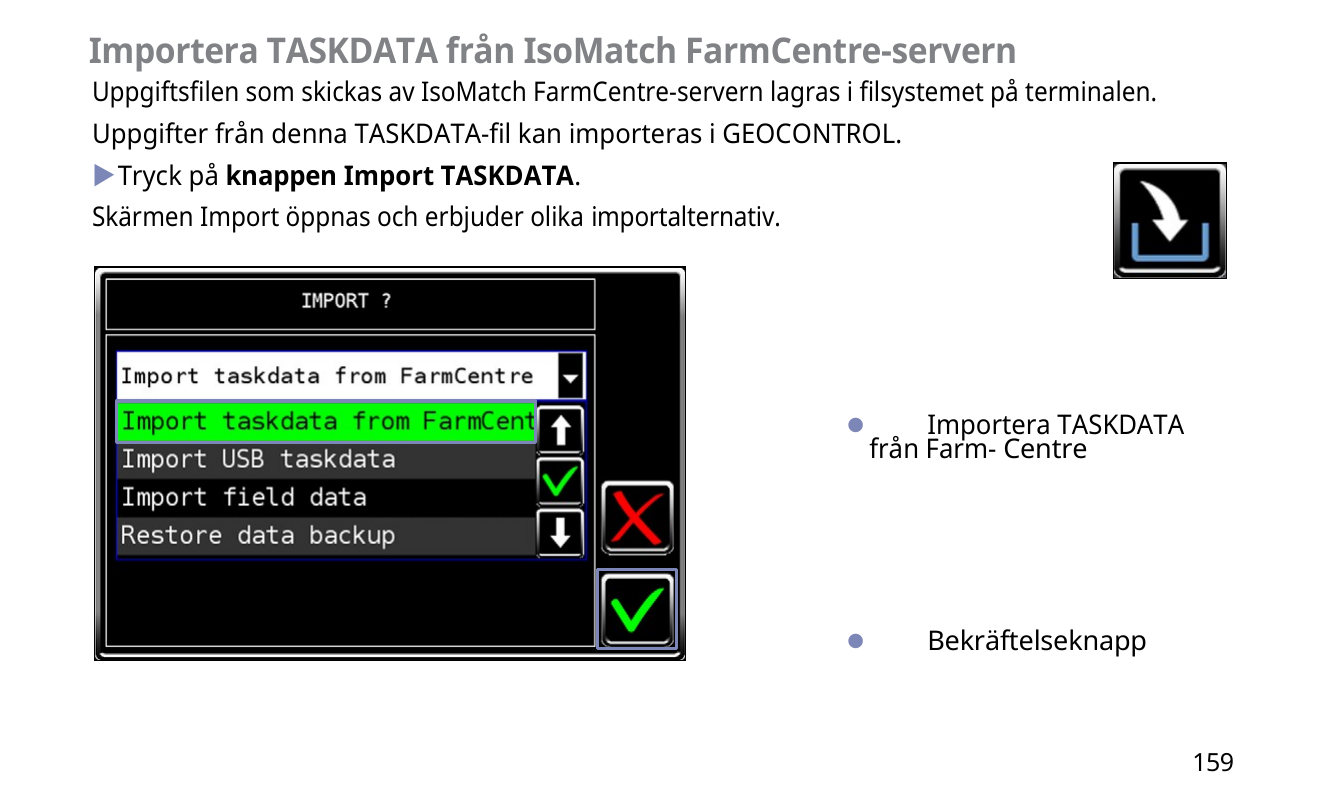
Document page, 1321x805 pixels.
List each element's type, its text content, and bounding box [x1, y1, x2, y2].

text Uppgiftsfilen som skickas av IsoMatch FarmCentre-servern lagras i filsystemet på terminalen. Uppgifter från denna TASKDATA-fil kan importeras i GEOCONTROL. [92, 73, 1214, 151]
list Importera TASKDATA från Farm- Centre [846, 413, 1204, 466]
list Bekräftelseknapp [846, 621, 1258, 658]
text Skärmen Import öppnas och erbjuder olika importalternativ. [92, 197, 1258, 234]
picture [95, 268, 685, 660]
list Tryck på knappen Import TASKDATA. [92, 157, 1258, 193]
subtitle Importera TASKDATA från IsoMatch FarmCentre-servern [88, 29, 1258, 73]
picture [1114, 234, 1226, 278]
picture [1114, 193, 1226, 197]
